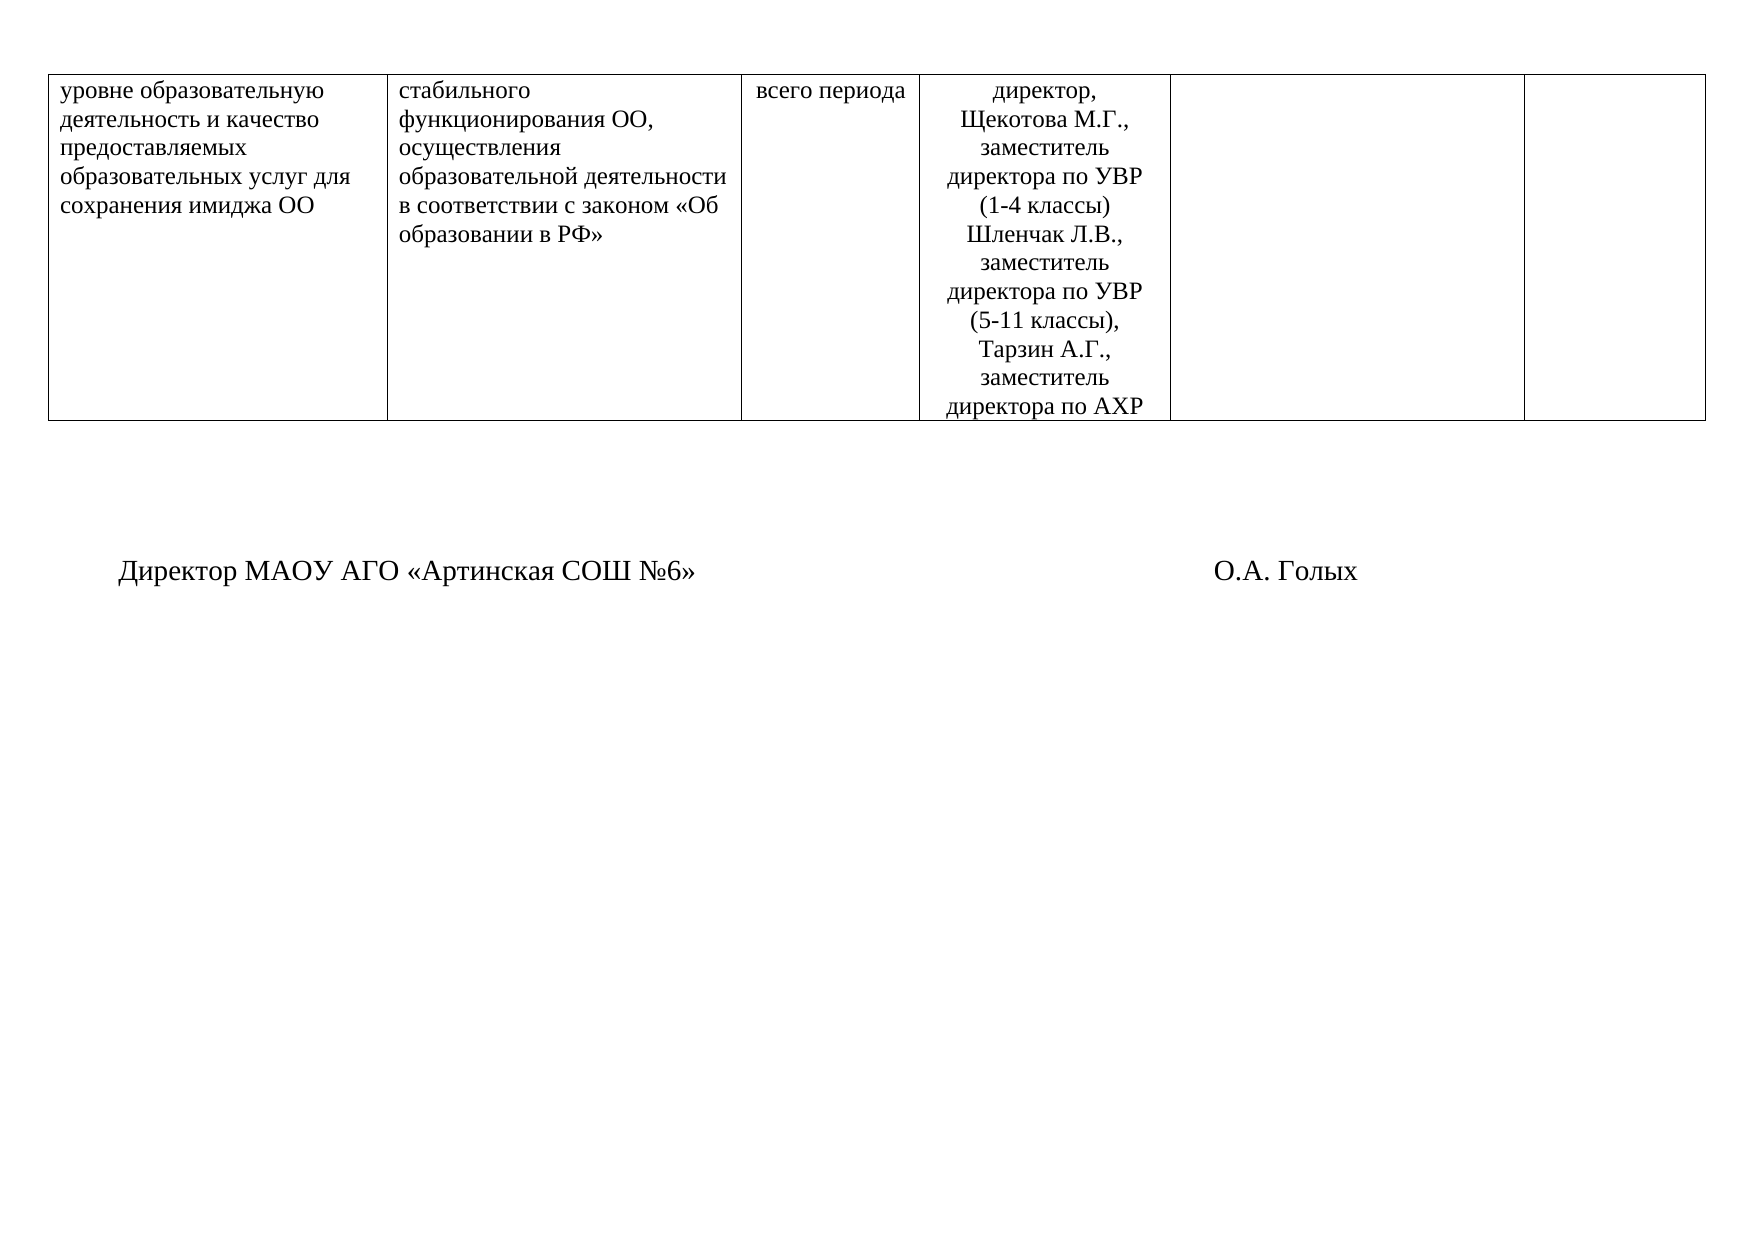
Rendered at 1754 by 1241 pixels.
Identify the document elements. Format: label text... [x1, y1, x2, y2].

table_cell [1525, 75, 1705, 420]
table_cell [920, 75, 1170, 420]
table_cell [1171, 75, 1524, 420]
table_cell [388, 75, 741, 420]
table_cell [49, 75, 387, 420]
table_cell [742, 75, 919, 420]
text Директор МАОУ АГО «Артинская СОШ №6» О.А. Голых [118, 553, 1636, 587]
